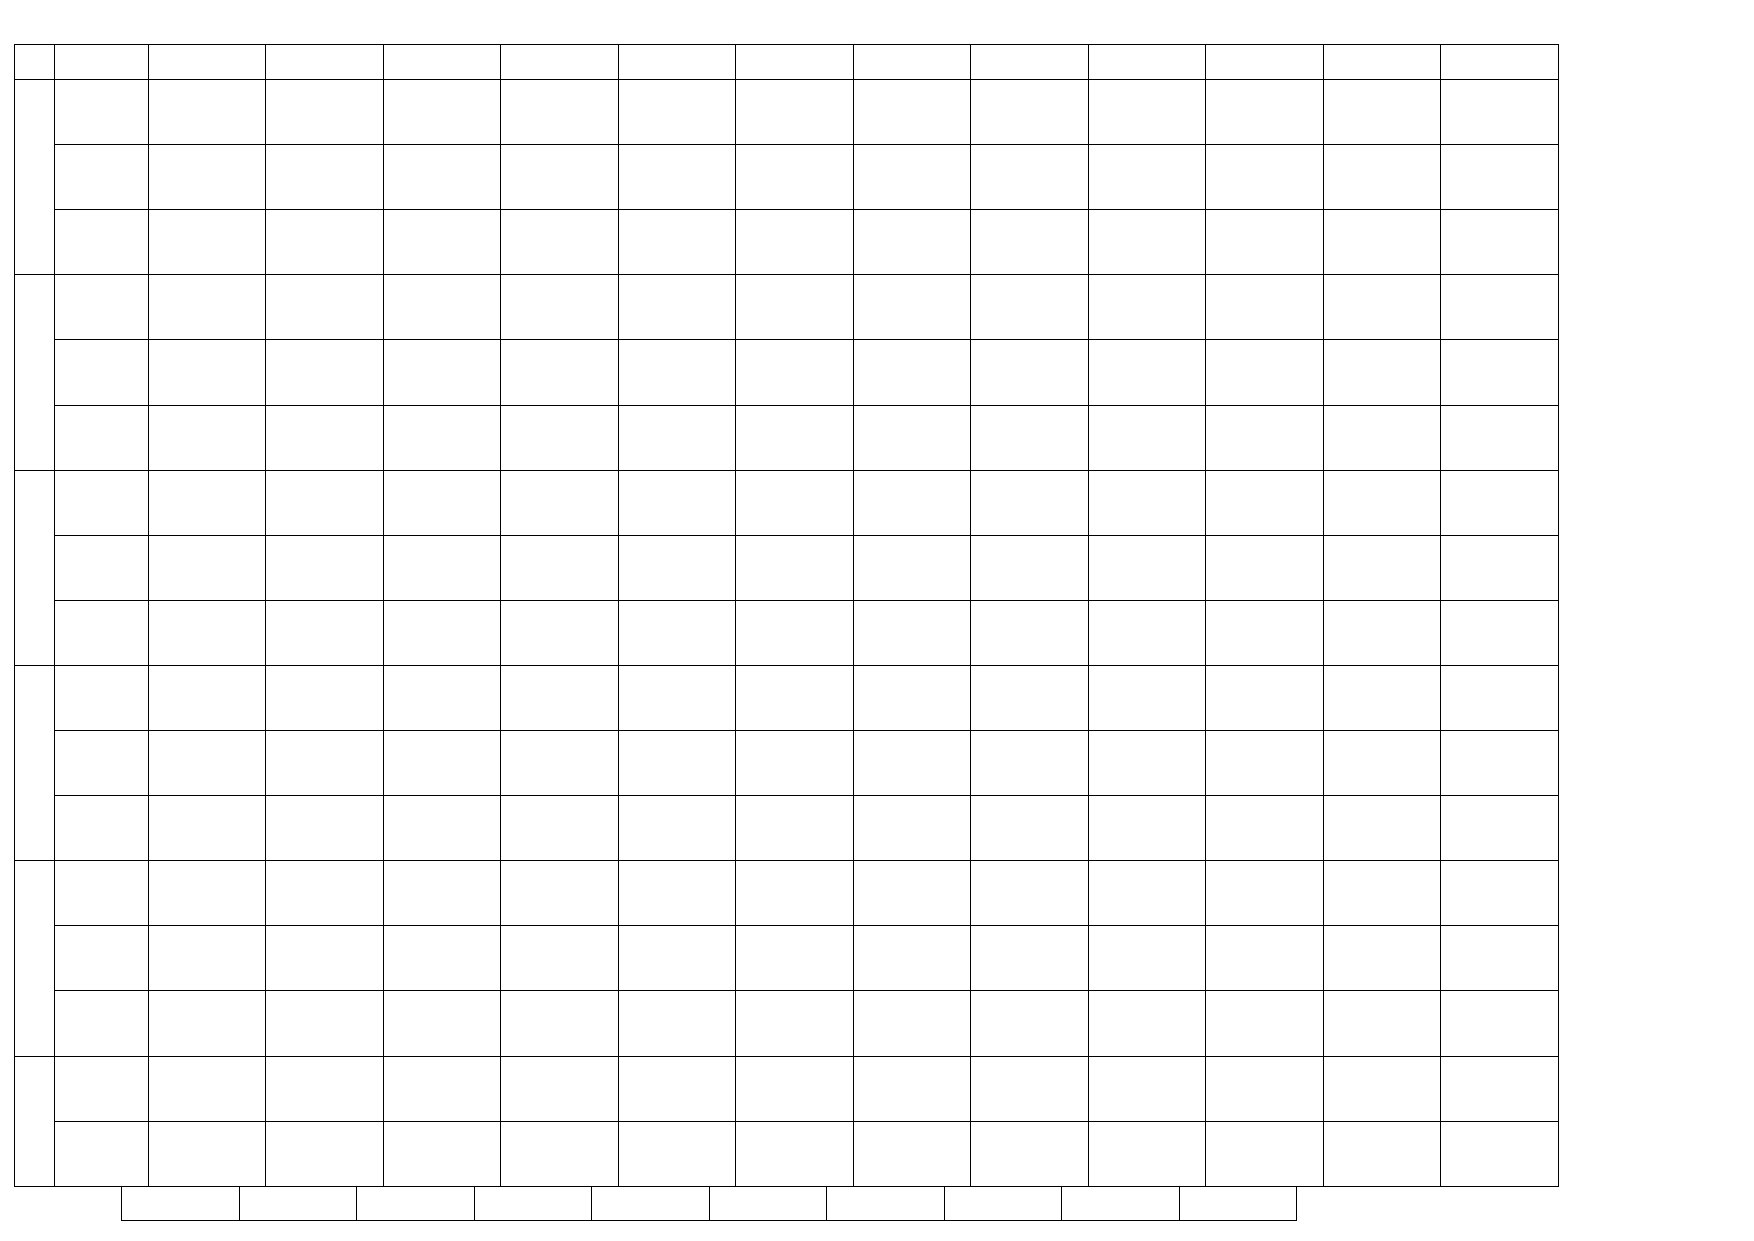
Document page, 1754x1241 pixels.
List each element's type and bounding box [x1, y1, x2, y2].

table_cell [475, 1187, 591, 1220]
table_cell [1441, 406, 1558, 469]
table_cell [854, 796, 970, 860]
table_cell [55, 406, 148, 469]
table_cell [149, 145, 265, 209]
table_cell [1441, 926, 1558, 990]
table_cell [854, 601, 970, 665]
table_cell [149, 80, 265, 144]
table_cell [619, 926, 735, 990]
table_cell [15, 666, 54, 860]
table_cell [266, 666, 383, 730]
table_cell [1206, 1057, 1323, 1121]
table_cell [384, 210, 500, 274]
table_cell [971, 536, 1088, 600]
table_cell [384, 601, 500, 665]
table_cell [149, 1057, 265, 1121]
table_cell [736, 666, 853, 730]
table_header [266, 45, 383, 79]
table_cell [1089, 731, 1205, 795]
table_cell [1324, 666, 1440, 730]
table_cell [501, 991, 618, 1056]
table_cell [971, 926, 1088, 990]
table_cell [971, 796, 1088, 860]
table_cell [55, 1122, 148, 1186]
table_header [15, 45, 54, 79]
table_cell [619, 861, 735, 925]
table_cell [55, 80, 148, 144]
table_cell [1206, 926, 1323, 990]
table_cell [971, 406, 1088, 469]
table_cell [149, 601, 265, 665]
table_cell [55, 796, 148, 860]
table_cell [149, 926, 265, 990]
table_cell [619, 991, 735, 1056]
table_cell [736, 340, 853, 404]
table_cell [1441, 340, 1558, 404]
table_cell [149, 406, 265, 469]
table_cell [1441, 731, 1558, 795]
table_cell [619, 796, 735, 860]
table_cell [1206, 1122, 1323, 1186]
table_cell [736, 1122, 853, 1186]
table_cell [736, 796, 853, 860]
table_cell [1441, 471, 1558, 535]
table_cell [384, 926, 500, 990]
table_cell [266, 991, 383, 1056]
table_cell [619, 1057, 735, 1121]
table_header [501, 45, 618, 79]
table_cell [501, 926, 618, 990]
table_cell [149, 1122, 265, 1186]
table_header [736, 45, 853, 79]
table_cell [55, 861, 148, 925]
table_cell [1089, 861, 1205, 925]
table_cell [971, 601, 1088, 665]
table_cell [619, 601, 735, 665]
table_cell [971, 80, 1088, 144]
table_cell [854, 536, 970, 600]
table_cell [384, 406, 500, 469]
table_cell [501, 145, 618, 209]
table_cell [1324, 80, 1440, 144]
table_cell [971, 861, 1088, 925]
table_cell [266, 1122, 383, 1186]
table_cell [15, 861, 54, 1056]
table_cell [736, 145, 853, 209]
table_cell [1089, 926, 1205, 990]
table_cell [971, 471, 1088, 535]
table_cell [266, 210, 383, 274]
table_cell [736, 210, 853, 274]
table_cell [384, 666, 500, 730]
table_cell [854, 471, 970, 535]
table_cell [1206, 471, 1323, 535]
table_cell [266, 1057, 383, 1121]
table_cell [501, 1122, 618, 1186]
table_cell [501, 1057, 618, 1121]
table_cell [736, 731, 853, 795]
table_cell [1089, 406, 1205, 469]
table_cell [149, 471, 265, 535]
table_cell [501, 406, 618, 469]
table_header [1441, 45, 1558, 79]
table_cell [619, 731, 735, 795]
table_cell [854, 1057, 970, 1121]
table_cell [1441, 275, 1558, 339]
table_cell [1441, 601, 1558, 665]
table_cell [1206, 210, 1323, 274]
table_cell [1089, 275, 1205, 339]
table_cell [266, 926, 383, 990]
table_header [384, 45, 500, 79]
table_header [1206, 45, 1323, 79]
table_cell [854, 861, 970, 925]
table_cell [1089, 991, 1205, 1056]
table_cell [1441, 666, 1558, 730]
table_cell [1089, 1122, 1205, 1186]
table_cell [1062, 1187, 1179, 1220]
table_cell [149, 275, 265, 339]
table_cell [1441, 861, 1558, 925]
table_cell [971, 145, 1088, 209]
table_cell [1324, 275, 1440, 339]
table_cell [854, 991, 970, 1056]
table_cell [122, 1187, 239, 1220]
table_cell [384, 731, 500, 795]
table_cell [1441, 536, 1558, 600]
table_cell [1441, 796, 1558, 860]
table_cell [15, 471, 54, 665]
table_cell [55, 275, 148, 339]
table_cell [619, 406, 735, 469]
table_cell [619, 80, 735, 144]
table_cell [971, 731, 1088, 795]
table_header [149, 45, 265, 79]
table_cell [55, 731, 148, 795]
table_cell [501, 731, 618, 795]
table_cell [266, 796, 383, 860]
table_cell [1089, 796, 1205, 860]
table_cell [1206, 406, 1323, 469]
table_cell [55, 1057, 148, 1121]
table_cell [501, 340, 618, 404]
table_cell [1206, 80, 1323, 144]
table_cell [266, 275, 383, 339]
table_cell [1180, 1187, 1296, 1220]
table_cell [1441, 1057, 1558, 1121]
table_cell [149, 991, 265, 1056]
table_cell [149, 536, 265, 600]
table_cell [357, 1187, 474, 1220]
table_cell [384, 1057, 500, 1121]
table_cell [1324, 145, 1440, 209]
table_cell [1324, 471, 1440, 535]
table_cell [266, 601, 383, 665]
table_cell [619, 536, 735, 600]
table_cell [384, 861, 500, 925]
table_cell [1089, 1057, 1205, 1121]
table_header [971, 45, 1088, 79]
table_cell [971, 991, 1088, 1056]
table_cell [149, 796, 265, 860]
table_cell [854, 145, 970, 209]
table_cell [854, 340, 970, 404]
table_cell [736, 926, 853, 990]
table_cell [945, 1187, 1061, 1220]
table_header [619, 45, 735, 79]
table_cell [1206, 666, 1323, 730]
table_cell [501, 796, 618, 860]
table_cell [736, 601, 853, 665]
table_cell [384, 275, 500, 339]
table_cell [501, 210, 618, 274]
table_cell [501, 536, 618, 600]
table_cell [149, 340, 265, 404]
table_cell [1324, 861, 1440, 925]
table_cell [710, 1187, 826, 1220]
table_cell [736, 80, 853, 144]
table_cell [619, 210, 735, 274]
table_cell [854, 406, 970, 469]
table_cell [55, 666, 148, 730]
table_cell [854, 666, 970, 730]
table_cell [1441, 991, 1558, 1056]
table_cell [971, 1057, 1088, 1121]
table_cell [1089, 145, 1205, 209]
table_cell [1324, 991, 1440, 1056]
table_cell [55, 601, 148, 665]
table_cell [854, 1122, 970, 1186]
table_cell [240, 1187, 356, 1220]
table_header [854, 45, 970, 79]
table_cell [1089, 80, 1205, 144]
table_cell [971, 1122, 1088, 1186]
table_cell [1206, 601, 1323, 665]
table_cell [384, 80, 500, 144]
table_cell [501, 601, 618, 665]
table_cell [1206, 275, 1323, 339]
table_cell [15, 80, 54, 274]
table_cell [1324, 1122, 1440, 1186]
table_cell [1206, 861, 1323, 925]
table_cell [1089, 601, 1205, 665]
table_cell [1206, 536, 1323, 600]
table_cell [501, 666, 618, 730]
table_cell [1206, 340, 1323, 404]
table_cell [266, 536, 383, 600]
table_cell [384, 536, 500, 600]
table_cell [619, 145, 735, 209]
table_cell [827, 1187, 944, 1220]
table_cell [1324, 796, 1440, 860]
table_cell [1324, 340, 1440, 404]
table_cell [501, 80, 618, 144]
table_cell [1089, 210, 1205, 274]
table_cell [736, 1057, 853, 1121]
table_cell [1441, 210, 1558, 274]
table_cell [384, 471, 500, 535]
table_cell [1089, 340, 1205, 404]
table_cell [501, 275, 618, 339]
table_cell [1206, 796, 1323, 860]
table_cell [55, 991, 148, 1056]
table_cell [15, 1057, 54, 1186]
table_cell [854, 731, 970, 795]
table_cell [1089, 536, 1205, 600]
table_cell [736, 991, 853, 1056]
table_cell [1324, 536, 1440, 600]
table_cell [1324, 731, 1440, 795]
table_cell [854, 210, 970, 274]
table_cell [1089, 471, 1205, 535]
table_cell [854, 275, 970, 339]
table_cell [736, 861, 853, 925]
table_cell [266, 340, 383, 404]
table_cell [592, 1187, 709, 1220]
table_cell [384, 991, 500, 1056]
table_cell [384, 340, 500, 404]
table_header [1089, 45, 1205, 79]
table_cell [1324, 210, 1440, 274]
table_cell [1324, 406, 1440, 469]
table_cell [1441, 80, 1558, 144]
table_cell [854, 926, 970, 990]
table_cell [971, 275, 1088, 339]
table_cell [619, 471, 735, 535]
table_cell [55, 536, 148, 600]
table_cell [266, 406, 383, 469]
table_cell [971, 340, 1088, 404]
table_cell [55, 471, 148, 535]
table_cell [384, 145, 500, 209]
table_cell [736, 275, 853, 339]
table_cell [1324, 926, 1440, 990]
table_cell [619, 1122, 735, 1186]
table_header [55, 45, 148, 79]
table_cell [736, 406, 853, 469]
table_cell [1441, 145, 1558, 209]
table_cell [149, 731, 265, 795]
table_cell [619, 340, 735, 404]
table_cell [149, 861, 265, 925]
table_cell [1089, 666, 1205, 730]
table_cell [266, 80, 383, 144]
table_cell [149, 210, 265, 274]
table_cell [149, 666, 265, 730]
table_cell [55, 210, 148, 274]
table_cell [55, 340, 148, 404]
table_cell [55, 145, 148, 209]
table_cell [1324, 601, 1440, 665]
table_cell [971, 666, 1088, 730]
table_header [1324, 45, 1440, 79]
table_cell [1324, 1057, 1440, 1121]
table_cell [266, 145, 383, 209]
table_cell [1206, 731, 1323, 795]
table_cell [619, 275, 735, 339]
table_cell [1441, 1122, 1558, 1186]
table_cell [736, 471, 853, 535]
table_cell [854, 80, 970, 144]
table_cell [971, 210, 1088, 274]
table_cell [1206, 991, 1323, 1056]
table_cell [15, 275, 54, 469]
table_cell [501, 861, 618, 925]
table_cell [384, 1122, 500, 1186]
table_cell [1206, 145, 1323, 209]
table_cell [55, 926, 148, 990]
table_cell [736, 536, 853, 600]
table_cell [266, 731, 383, 795]
table_cell [266, 471, 383, 535]
table_cell [384, 796, 500, 860]
table_cell [501, 471, 618, 535]
table_cell [619, 666, 735, 730]
table_cell [266, 861, 383, 925]
